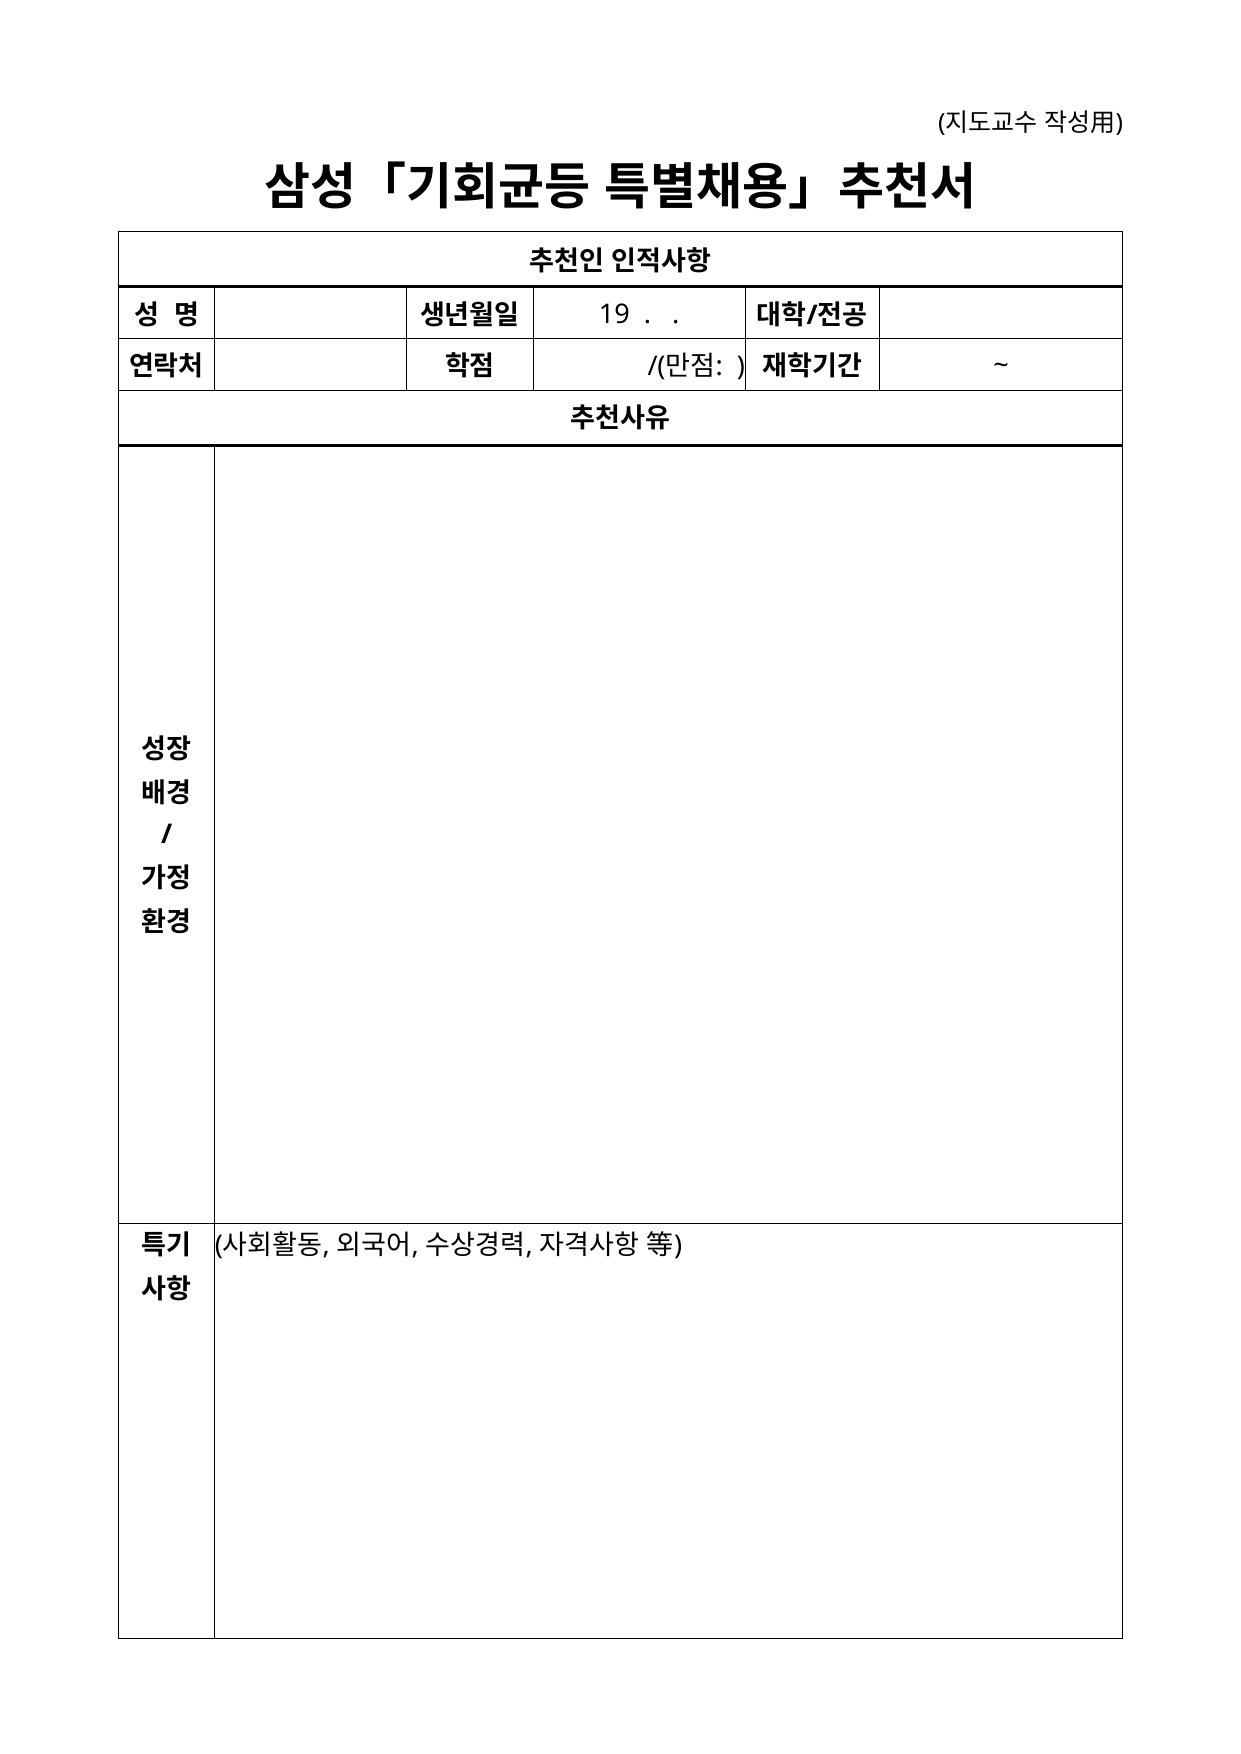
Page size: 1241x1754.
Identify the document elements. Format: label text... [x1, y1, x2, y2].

table_cell 성 명 [119, 288, 214, 337]
table_cell 성장 배경 / 가정 환경 [119, 447, 214, 1223]
table_cell ~ [880, 339, 1122, 389]
table_cell [215, 339, 406, 389]
table_cell [215, 288, 406, 337]
table_cell 추천사유 [119, 391, 1122, 444]
table_cell 연락처 [119, 339, 214, 389]
table_cell [880, 288, 1122, 337]
table_cell 특기 사항 [119, 1224, 214, 1638]
table_cell 대학/전공 [746, 288, 879, 337]
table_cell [215, 1224, 1122, 1638]
table_cell /(만점: ) [534, 339, 745, 389]
table_cell 학점 [407, 339, 533, 389]
table_cell 재학기간 [746, 339, 879, 389]
table_cell [215, 447, 1122, 1223]
table_header 추천인 인적사항 [119, 232, 1122, 285]
table_cell 생년월일 [407, 288, 533, 337]
table_cell 19 . . [534, 288, 745, 337]
